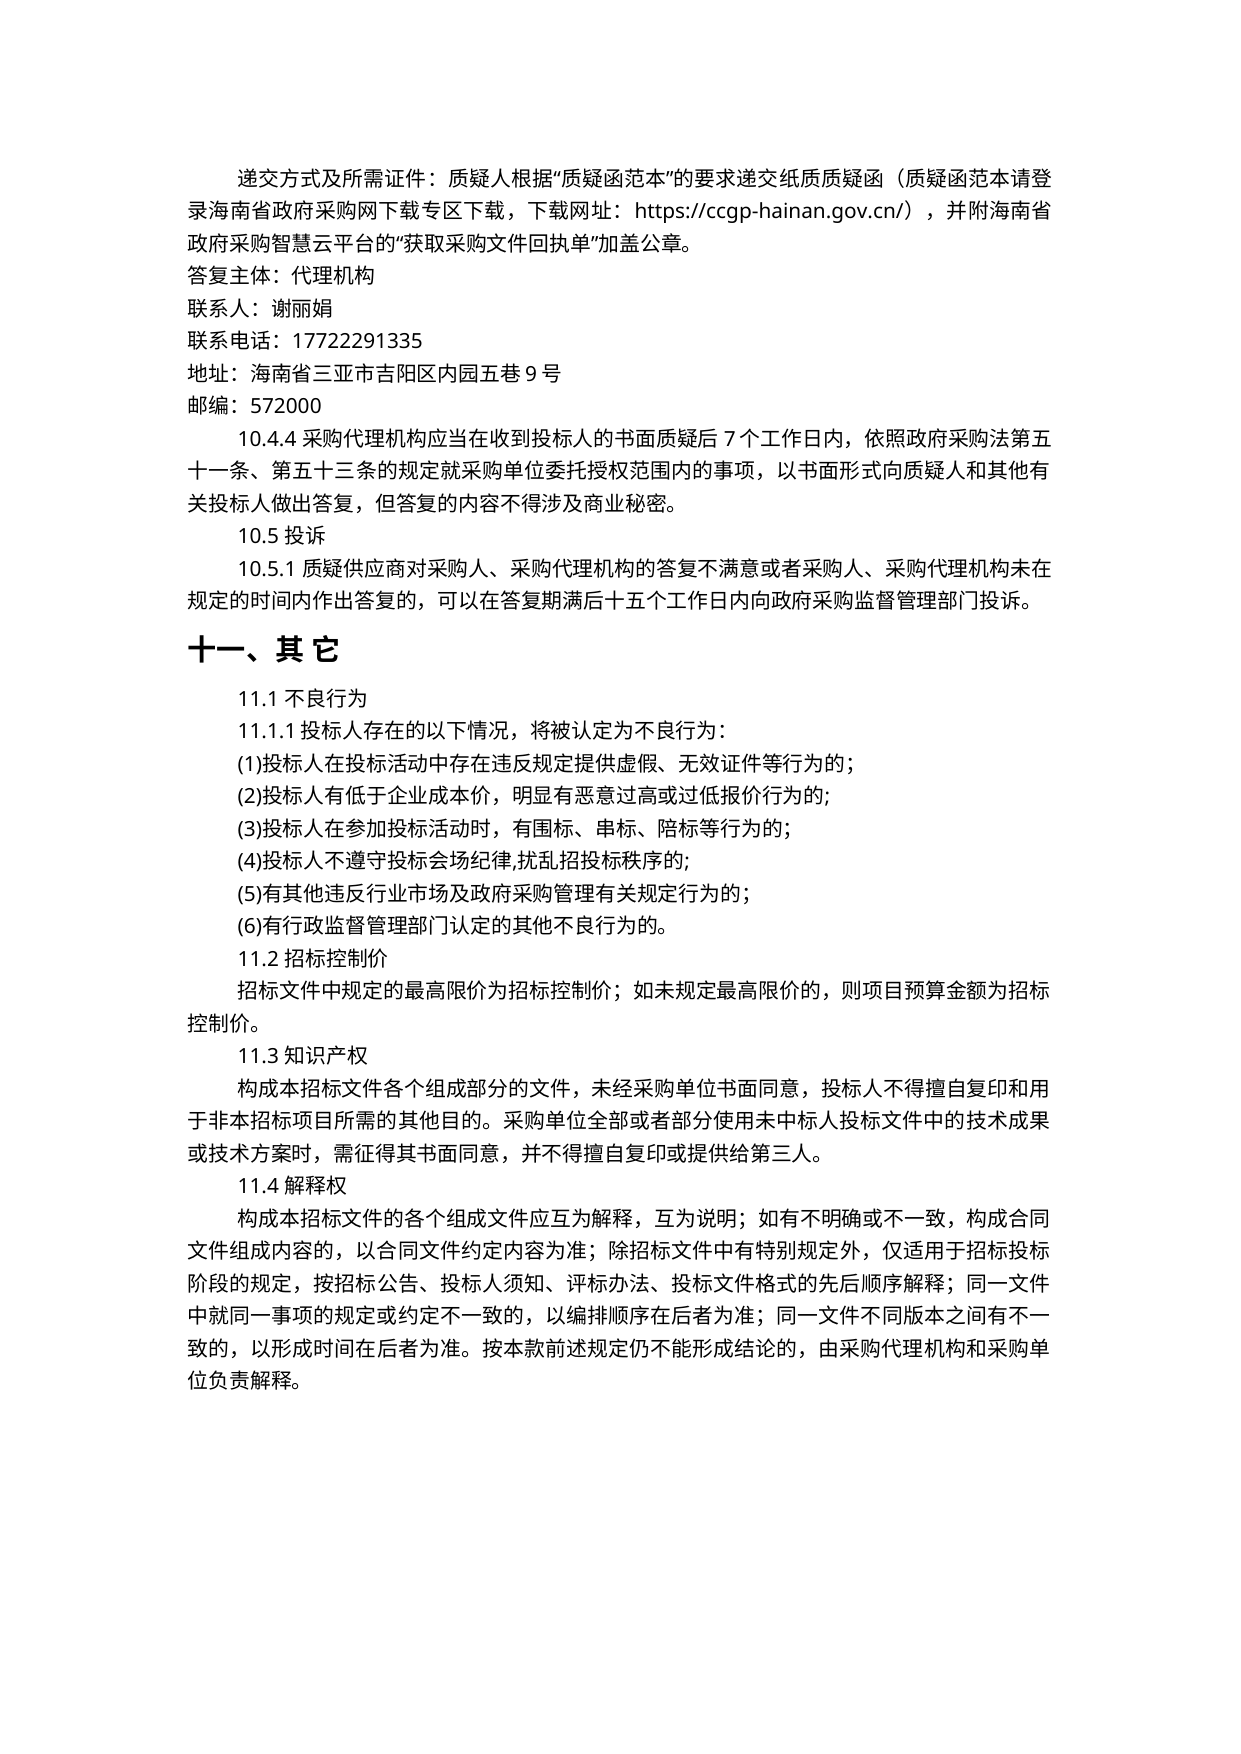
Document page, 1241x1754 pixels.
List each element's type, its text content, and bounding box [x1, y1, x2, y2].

text (3)投标人在参加投标活动时，有围标、串标、陪标等行为的； [187, 812, 1053, 844]
text 11.1.1投标人存在的以下情况，将被认定为不良行为： [187, 714, 1053, 747]
text 招标文件中规定的最高限价为招标控制价；如未规定最高限价的，则项目预算金额为招标控制价。 [187, 974, 1053, 1039]
text 联系人：谢丽娟 [187, 292, 1053, 324]
text 联系电话：17722291335 [187, 324, 1053, 357]
text 10.5.1 质疑供应商对采购人、采购代理机构的答复不满意或者采购人、采购代理机构未在规定的时间内作出答复的，可以在答复期满后十五个工作日内向政府采购监督管理部门投诉。 [187, 552, 1053, 617]
text (1)投标人在投标活动中存在违反规定提供虚假、无效证件等行为的； [187, 747, 1053, 779]
text (4)投标人不遵守投标会场纪律,扰乱招投标秩序的; [187, 844, 1053, 877]
text 递交方式及所需证件：质疑人根据“质疑函范本”的要求递交纸质质疑函（质疑函范本请登录海南省政府采购网下载专区下载，下载网址：https://ccgp-hainan.gov.cn/），并附海南省政府采购智慧云平台的“获取采购文件回执单”加盖公章。 [187, 162, 1053, 259]
text 答复主体：代理机构 [187, 259, 1053, 292]
text 11.3 知识产权 [187, 1039, 1053, 1072]
text 地址：海南省三亚市吉阳区内园五巷9号 [187, 357, 1053, 389]
text 构成本招标文件的各个组成文件应互为解释，互为说明；如有不明确或不一致，构成合同文件组成内容的，以合同文件约定内容为准；除招标文件中有特别规定外，仅适用于招标投标阶段的规定，按招标公告、投标人须知、评标办法、投标文件格式的先后顺序解释；同一文件中就同一事项的规定或约定不一致的，以编排顺序在后者为准；同一文件不同版本之间有不一致的，以形成时间在后者为准。按本款前述规定仍不能形成结论的，由采购代理机构和采购单位负责解释。 [187, 1202, 1053, 1397]
text 10.4.4 采购代理机构应当在收到投标人的书面质疑后7个工作日内，依照政府采购法第五十一条、第五十三条的规定就采购单位委托授权范围内的事项，以书面形式向质疑人和其他有关投标人做出答复，但答复的内容不得涉及商业秘密。 [187, 422, 1053, 519]
text (6)有行政监督管理部门认定的其他不良行为的。 [187, 909, 1053, 942]
text 11.1 不良行为 [187, 682, 1053, 714]
text 11.2 招标控制价 [187, 942, 1053, 974]
text (2)投标人有低于企业成本价，明显有恶意过高或过低报价行为的; [187, 779, 1053, 812]
text 10.5 投诉 [187, 519, 1053, 552]
text 构成本招标文件各个组成部分的文件，未经采购单位书面同意，投标人不得擅自复印和用于非本招标项目所需的其他目的。采购单位全部或者部分使用未中标人投标文件中的技术成果或技术方案时，需征得其书面同意，并不得擅自复印或提供给第三人。 [187, 1072, 1053, 1169]
text 11.4 解释权 [187, 1169, 1053, 1202]
text (5)有其他违反行业市场及政府采购管理有关规定行为的； [187, 877, 1053, 909]
text 邮编：572000 [187, 389, 1053, 422]
text 十一、其 它 [187, 617, 1053, 682]
